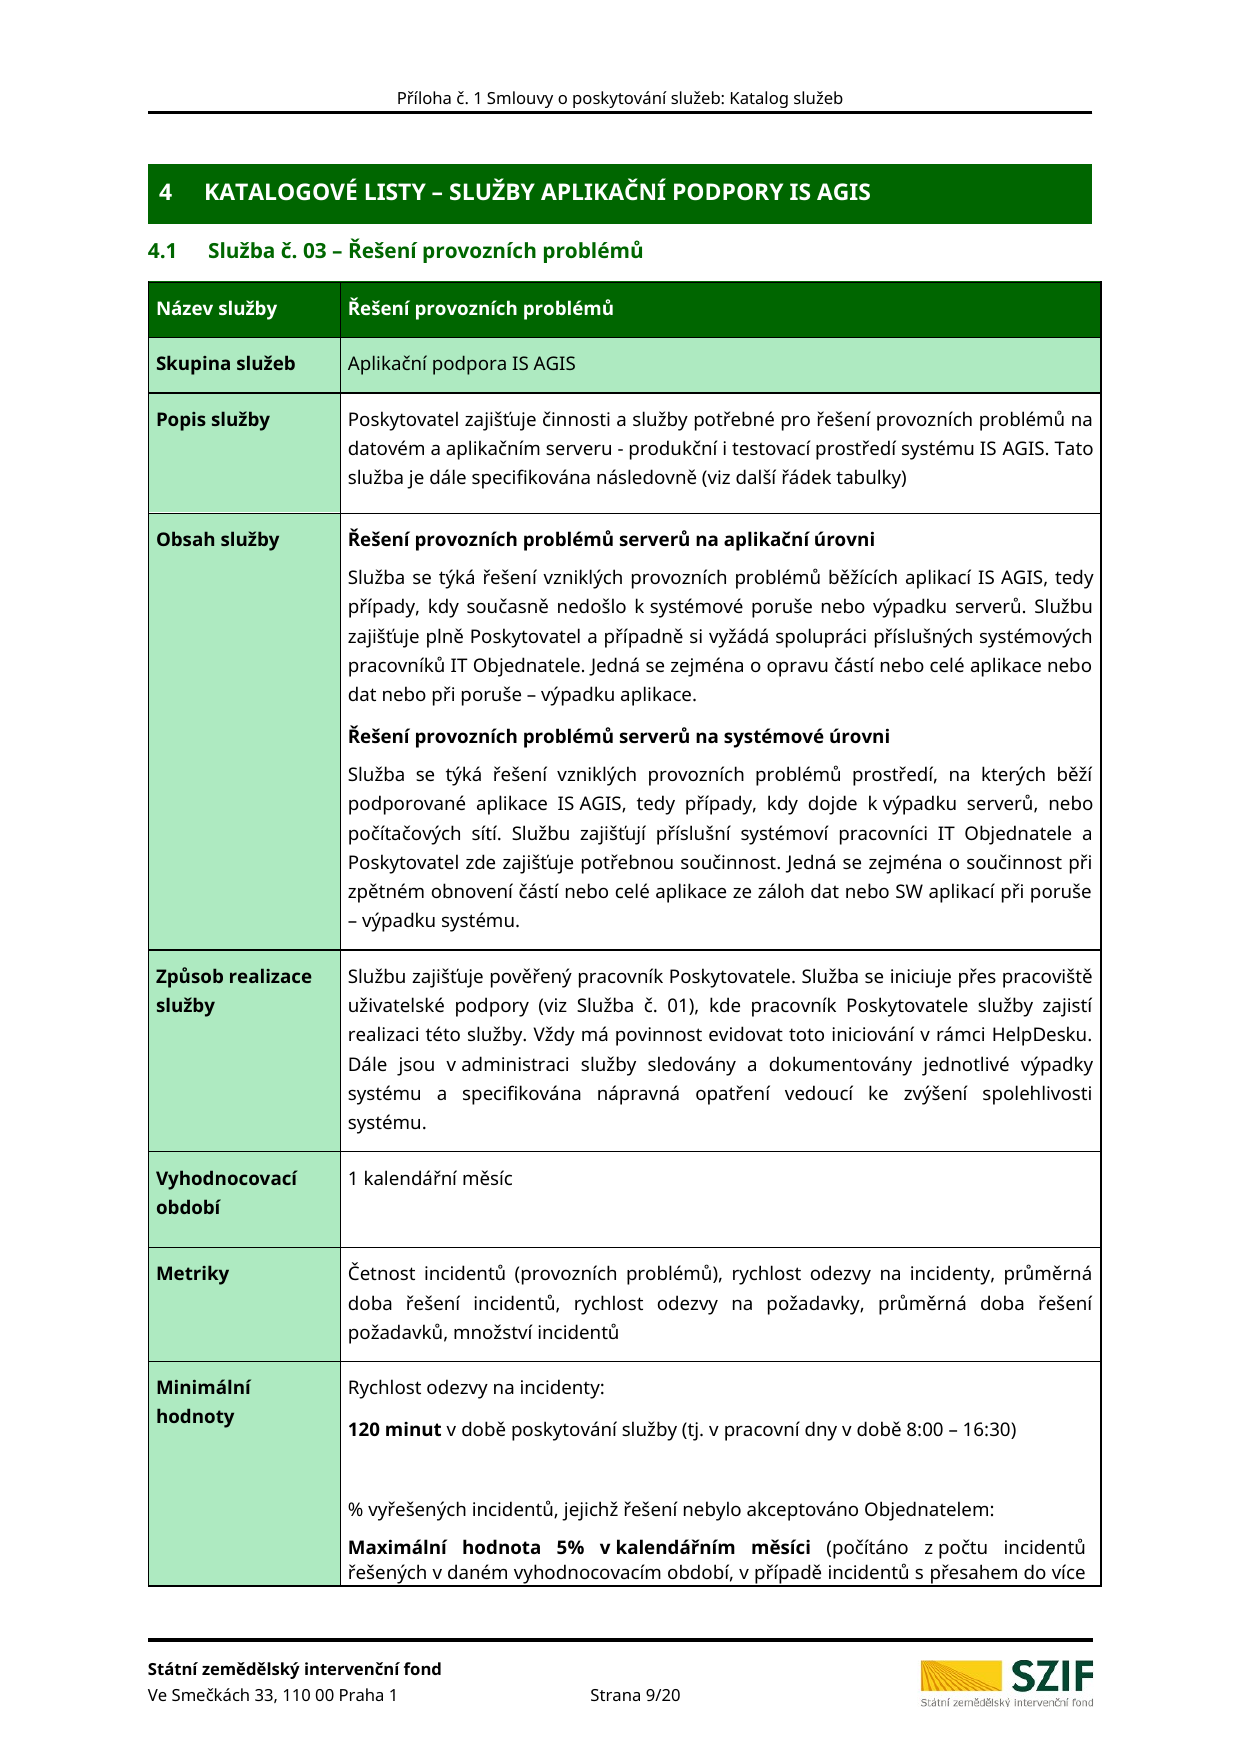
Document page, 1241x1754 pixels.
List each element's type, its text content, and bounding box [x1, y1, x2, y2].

table_header Řešení provozních problémů [341, 283, 1100, 337]
table_cell Řešení provozních problémů serverů na aplikační úrovni Služba se týká řešení vzniklých provozních problémů běžících aplikací IS AGIS, tedy případy, kdy současně nedošlo k systémové poruše nebo výpadku serverů. Službu zajišťuje plně Poskytovatel a případně si vyžádá spolupráci příslušných systémových pracovníků IT Objednatele. Jedná se zejména o opravu částí nebo celé aplikace nebo dat nebo při poruše – výpadku aplikace. Řešení provozních problémů serverů na systémové úrovni Služba se týká řešení vzniklých provozních problémů prostředí, na kterých běží podporované aplikace IS AGIS, tedy případy, kdy dojde k výpadku serverů, nebo počítačových sítí. Službu zajišťují příslušní systémoví pracovníci IT Objednatele a Poskytovatel zde zajišťuje potřebnou součinnost. Jedná se zejména o součinnost při zpětném obnovení částí nebo celé aplikace ze záloh dat nebo SW aplikací při poruše – výpadku systému. [341, 514, 1100, 949]
table_header Název služby [149, 283, 340, 337]
table_cell Skupina služeb [149, 338, 340, 392]
table_cell Minimální hodnoty [149, 1362, 340, 1585]
table_cell Poskytovatel zajišťuje činnosti a služby potřebné pro řešení provozních problémů na datovém a aplikačním serveru - produkční i testovací prostředí systému IS AGIS. Tato služba je dále specifikována následovně (viz další řádek tabulky) [341, 394, 1100, 512]
table_cell Četnost incidentů (provozních problémů), rychlost odezvy na incidenty, průměrná doba řešení incidentů, rychlost odezvy na požadavky, průměrná doba řešení požadavků, množství incidentů [341, 1248, 1100, 1361]
table_header Katalogové listy – Služby aplikační podpory IS AGIS [148, 164, 1092, 224]
table_cell Způsob realizace služby [149, 951, 340, 1151]
table_cell Aplikační podpora IS AGIS [341, 338, 1100, 392]
table_cell Popis služby [149, 394, 340, 512]
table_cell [341, 1362, 1100, 1585]
table_cell Službu zajišťuje pověřený pracovník Poskytovatele. Služba se iniciuje přes pracoviště uživatelské podpory (viz Služba č. 01), kde pracovník Poskytovatele služby zajistí realizaci této služby. Vždy má povinnost evidovat toto iniciování v rámci HelpDesku. Dále jsou v administraci služby sledovány a dokumentovány jednotlivé výpadky systému a specifikována nápravná opatření vedoucí ke zvýšení spolehlivosti systému. [341, 951, 1100, 1151]
table_cell 1 kalendářní měsíc [341, 1152, 1100, 1247]
picture [917, 1660, 1095, 1707]
table_cell Obsah služby [149, 514, 340, 949]
table_cell Metriky [149, 1248, 340, 1361]
subtitle Služba č. 03 – Řešení provozních problémů [148, 236, 1092, 265]
table_cell Vyhodnocovací období [149, 1152, 340, 1247]
